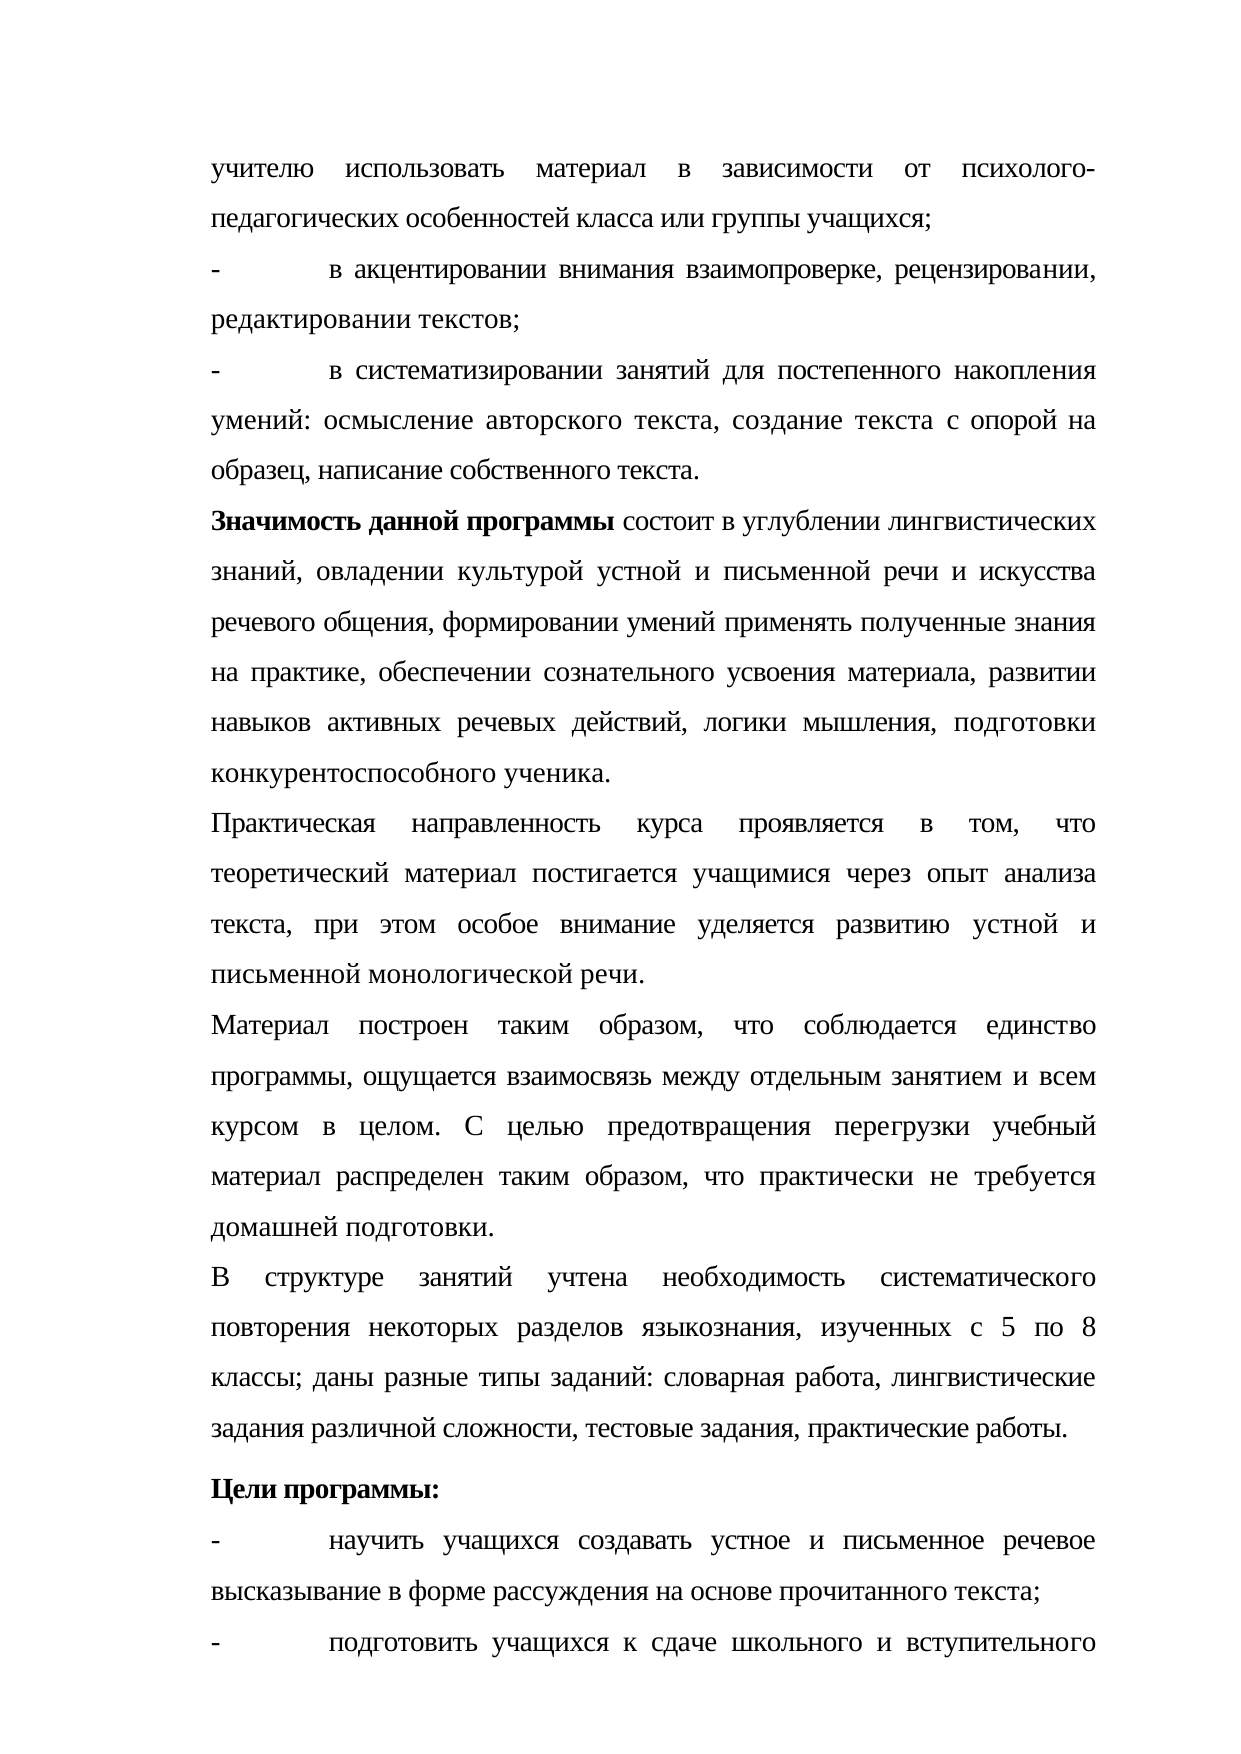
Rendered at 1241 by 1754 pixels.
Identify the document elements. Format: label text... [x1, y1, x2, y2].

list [211, 150, 1096, 234]
text В структуре занятий учтена необходимость систематического повторения некоторых разделов языкознания, изученных с 5 по 8 классы; даны разные типы заданий: словарная работа, лингвистические задания различной сложности, тестовые задания, практические работы. [211, 1259, 1096, 1443]
list в систематизировании занятий для постепенного накопления умений: осмысление авторского текста, создание текста с опорой на образец, написание собственного текста. [211, 352, 1096, 486]
text Материал построен таким образом, что соблюдается единство программы, ощущается взаимосвязь между отдельным занятием и всем курсом в целом. С целью предотвращения перегрузки учебный материал распределен таким образом, что практически не требуется домашней подготовки. [211, 1007, 1096, 1242]
text Цели программы: [211, 1472, 1096, 1505]
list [211, 1624, 1096, 1658]
list в акцентировании внимания взаимопроверке, рецензировании, редактировании текстов; [211, 251, 1096, 335]
text Практическая направленность курса проявляется в том, что теоретический материал постигается учащимися через опыт анализа текста, при этом особое внимание уделяется развитию устной и письменной монологической речи. [211, 805, 1096, 989]
list научить учащихся создавать устное и письменное речевое высказывание в форме рассуждения на основе прочитанного текста; [211, 1522, 1096, 1606]
text Значимость данной программы состоит в углублении лингвистических знаний, овладении культурой устной и письменной речи и искусства речевого общения, формировании умений применять полученные знания на практике, обеспечении сознательного усвоения материала, развитии навыков активных речевых действий, логики мышления, подготовки конкурентоспособного ученика. [211, 503, 1096, 788]
